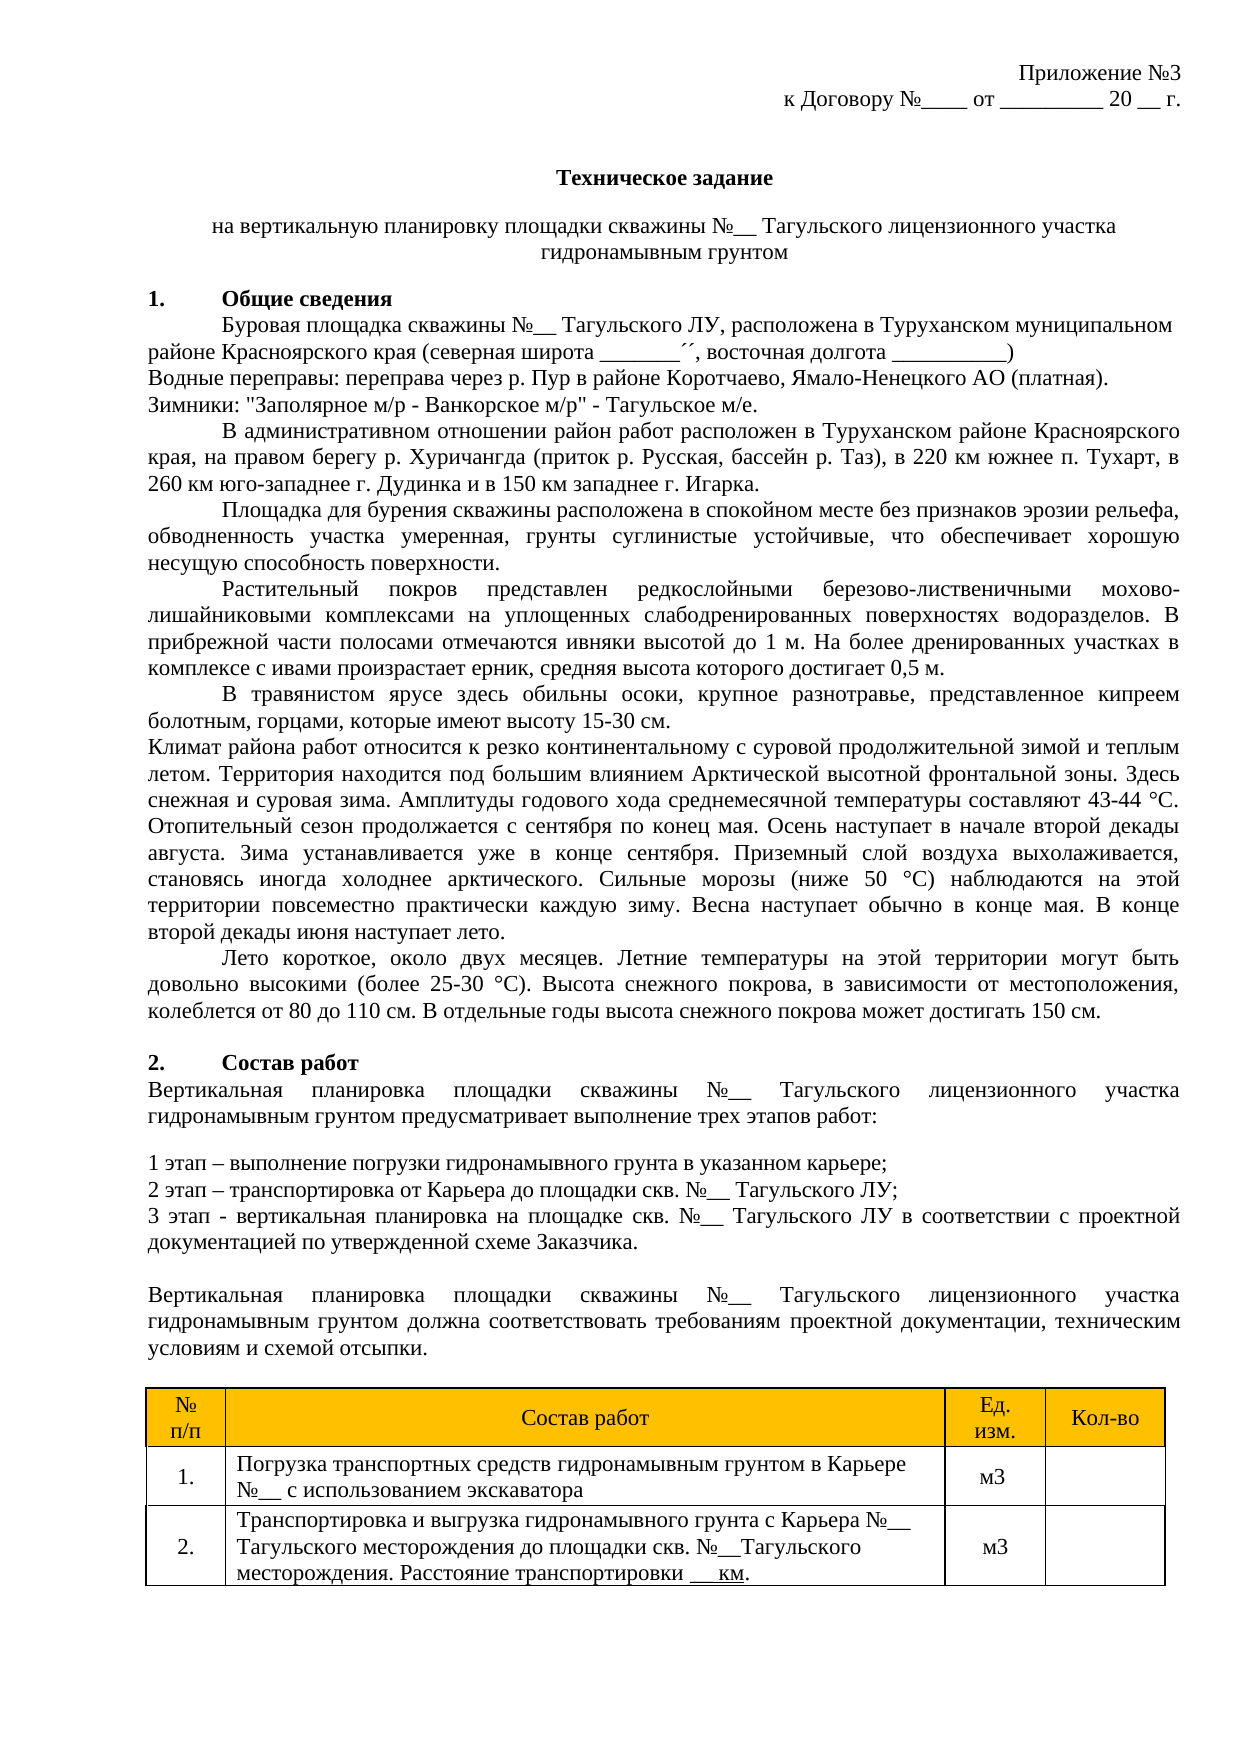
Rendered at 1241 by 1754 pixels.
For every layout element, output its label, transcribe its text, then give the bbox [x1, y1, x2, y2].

list Вертикальная планировка площадки скважины №__ Тагульского лицензионного участка гидронамывным грунтом должна соответствовать требованиям проектной документации, техническим условиям и схемой отсыпки. [148, 1281, 1181, 1360]
list Состав работ [148, 1049, 1181, 1076]
text 3 этап - вертикальная планировка на площадке скв. №__ Тагульского ЛУ в соответствии с проектной документацией по утвержденной схеме Заказчика. [148, 1202, 1181, 1255]
table_cell 2. [147, 1506, 225, 1585]
text 1 этап – выполнение погрузки гидронамывного грунта в указанном карьере; [148, 1149, 1181, 1176]
text к Договору №____ от _________ 20 __ г. [148, 85, 1181, 112]
list Лето короткое, около двух месяцев. Летние температуры на этой территории могут быть довольно высокими (более 25-30 °С). Высота снежного покрова, в зависимости от местоположения, колеблется от 80 до 110 см. В отдельные годы высота снежного покрова может достигать 150 см. [148, 944, 1181, 1023]
text 2 этап – транспортировка от Карьера до площадки скв. №__ Тагульского ЛУ; [148, 1176, 1181, 1202]
list Площадка для бурения скважины расположена в спокойном месте без признаков эрозии рельефа, обводненность участка умеренная, грунты суглинистые устойчивые, что обеспечивает хорошую несущую способность поверхности. [148, 496, 1181, 575]
table_cell [1046, 1506, 1164, 1585]
table_cell 1. [147, 1447, 225, 1505]
list В травянистом ярусе здесь обильны осоки, крупное разнотравье, представленное кипреем болотным, горцами, которые имеют высоту 15-30 см. [148, 681, 1181, 733]
text Приложение №3 [148, 59, 1181, 85]
table_cell м3 [946, 1447, 1045, 1505]
table_cell [1046, 1447, 1165, 1505]
list Климат района работ относится к резко континентальному с суровой продолжительной зимой и теплым летом. Территория находится под большим влиянием Арктической высотной фронтальной зоны. Здесь снежная и суровая зима. Амплитуды годового хода среднемесячной температуры составляют 43-44 °С. Отопительный сезон продолжается с сентября по конец мая. Осень наступает в начале второй декады августа. Зима устанавливается уже в конце сентября. Приземный слой воздуха выхолаживается, становясь иногда холоднее арктического. Сильные морозы (ниже 50 °С) наблюдаются на этой территории повсеместно практически каждую зиму. Весна наступает обычно в конце мая. В конце второй декады июня наступает лето. [148, 733, 1181, 944]
text на вертикальную планировку площадки скважины №__ Тагульского лицензионного участка гидронамывным грунтом [148, 212, 1181, 264]
table_header Ед. изм. [946, 1389, 1045, 1446]
list В административном отношении район работ расположен в Туруханском районе Красноярского края, на правом берегу р. Хуричангда (приток р. Русская, бассейн р. Таз), в 220 км южнее п. Тухарт, в 260 км юго-западнее г. Дудинка и в 150 км западнее г. Игарка. [148, 417, 1181, 496]
list Общие сведения [148, 285, 1181, 312]
table_header № п/п [147, 1389, 225, 1446]
table_cell Транспортировка и выгрузка гидронамывного грунта с Карьера №__ Тагульского месторождения до площадки скв. №__Тагульского месторождения. Расстояние транспортировки __ км. [226, 1506, 944, 1585]
table_header Состав работ [226, 1389, 944, 1446]
table_cell Погрузка транспортных средств гидронамывным грунтом в Карьере №__ с использованием экскаватора [226, 1447, 944, 1505]
text Техническое задание [148, 164, 1181, 191]
table_header Кол-во [1046, 1389, 1164, 1446]
list Буровая площадка скважины №__ Тагульского ЛУ, расположена в Туруханском муниципальном районе Красноярского края (северная широта _______´´, восточная долгота __________) [148, 312, 1181, 364]
list Вертикальная планировка площадки скважины №__ Тагульского лицензионного участка гидронамывным грунтом предусматривает выполнение трех этапов работ: [148, 1076, 1181, 1128]
table_cell м3 [946, 1506, 1045, 1585]
list Растительный покров представлен редкослойными березово-лиственичными мохово-лишайниковыми комплексами на уплощенных слабодренированных поверхностях водоразделов. В прибрежной части полосами отмечаются ивняки высотой до 1 м. На более дренированных участках в комплексе с ивами произрастает ерник, средняя высота которого достигает 0,5 м. [148, 575, 1181, 681]
list Водные переправы: переправа через р. Пур в районе Коротчаево, Ямало-Ненецкого АО (платная). [148, 364, 1181, 391]
list Зимники: "Заполярное м/р - Ванкорское м/р" - Тагульское м/е. [148, 391, 1181, 417]
